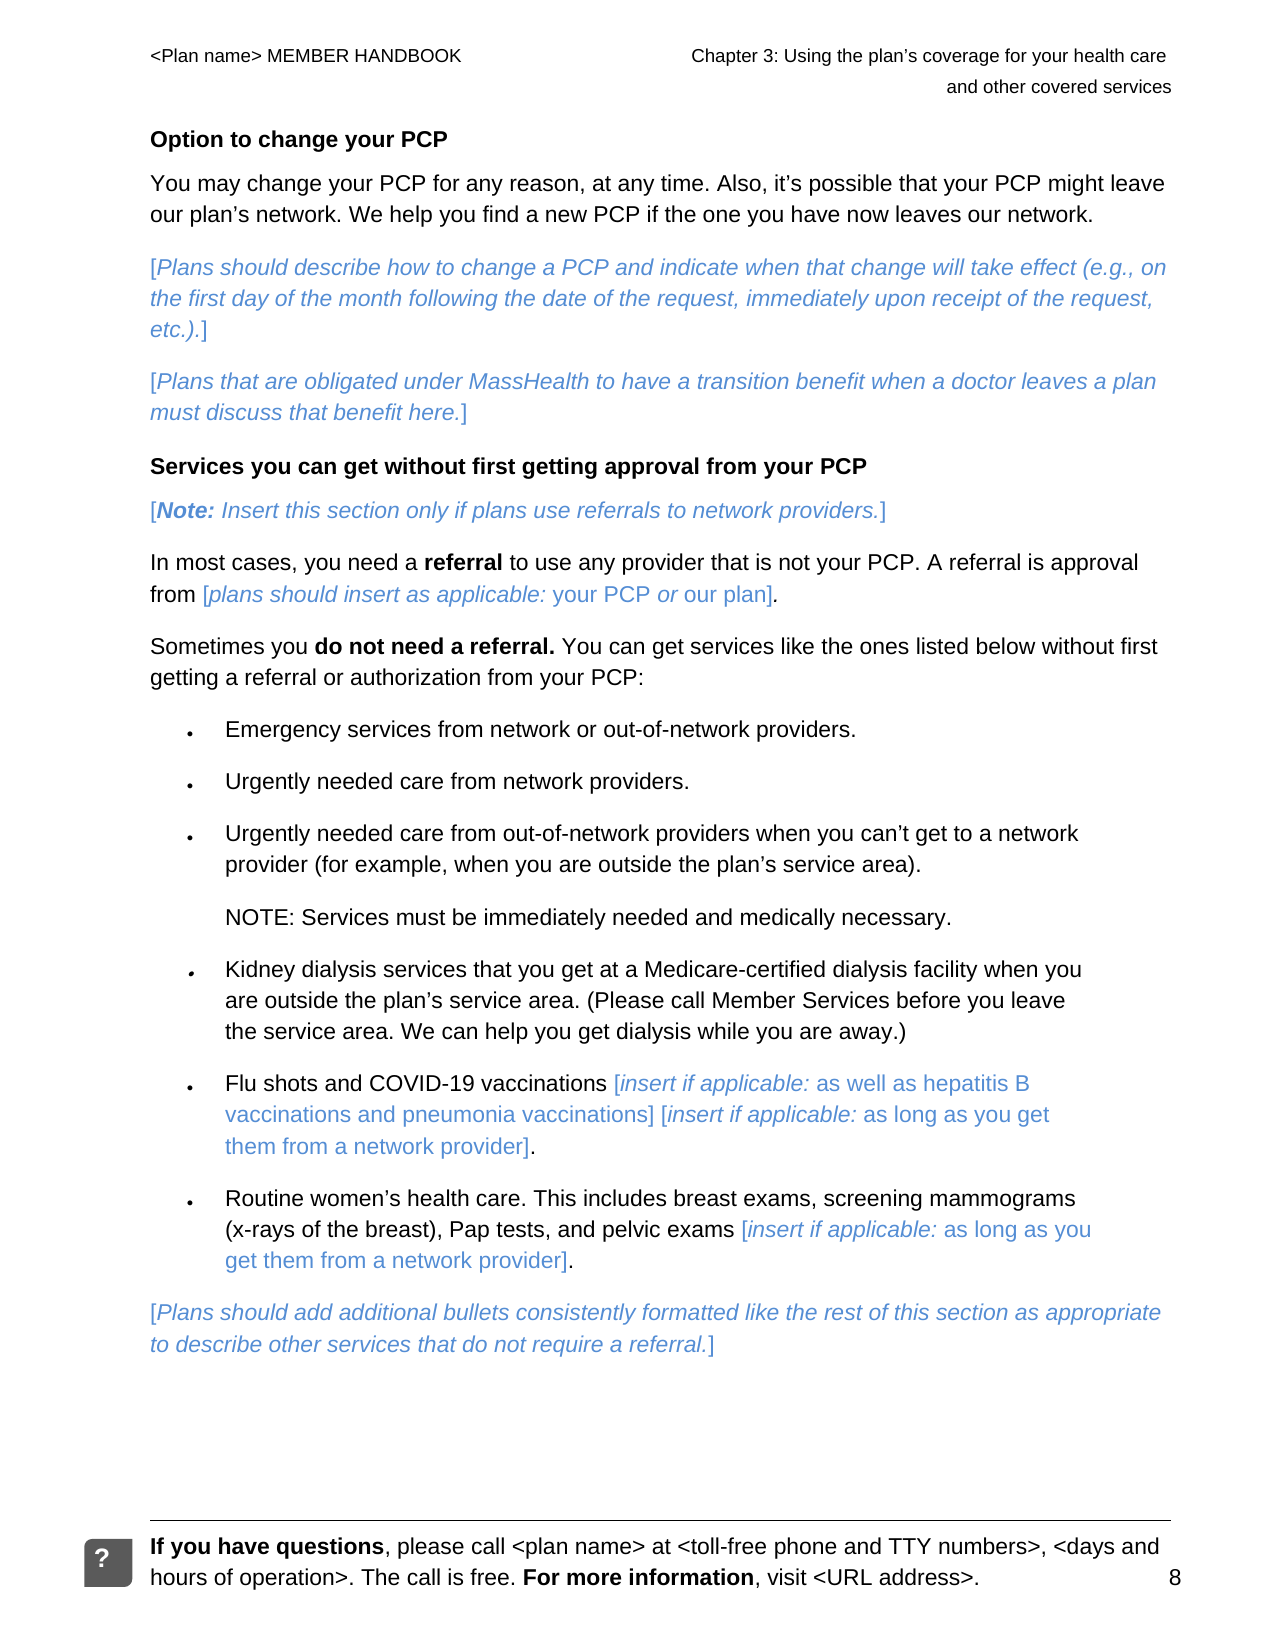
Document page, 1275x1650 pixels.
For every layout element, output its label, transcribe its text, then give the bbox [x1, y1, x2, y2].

text [Plans that are obligated under MassHealth to have a transition benefit when a doctor leaves a plan must discuss that benefit here.] [150, 364, 1171, 427]
text In most cases, you need a referral to use any provider that is not your PCP. A referral is approval from [plans should insert as applicable: your PCP or our plan]. [150, 546, 1171, 608]
list Urgently needed care from out-of-network providers when you can’t get to a network provider (for example, when you are outside the plan’s service area). [187, 817, 1096, 879]
text [Plans should describe how to change a PCP and indicate when that change will take effect (e.g., on the first day of the month following the date of the request, immediately upon receipt of the request, etc.).] [150, 250, 1171, 344]
list Urgently needed care from network providers. [187, 764, 1096, 796]
list Emergency services from network or out-of-network providers. [187, 712, 1096, 744]
list NOTE: Services must be immediately needed and medically necessary. [225, 900, 1096, 931]
list Kidney dialysis services that you get at a Medicare-certified dialysis facility when you are outside the plan’s service area. (Please call Member Services before you leave the service area. We can help you get dialysis while you are away.) [187, 952, 1096, 1046]
list [Plans should add additional bullets consistently formatted like the rest of this section as appropriate to describe other services that do not require a referral.] [150, 1296, 1171, 1358]
text Sometimes you do not need a referral. You can get services like the ones listed below without first getting a referral or authorization from your PCP: [150, 629, 1171, 692]
text [Note: Insert this section only if plans use referrals to network providers.] [150, 494, 1171, 525]
subtitle Option to change your PCP [150, 121, 1096, 154]
list Routine women’s health care. This includes breast exams, screening mammograms (x-rays of the breast), Pap tests, and pelvic exams [insert if applicable: as long as you get them from a network provider]. [187, 1181, 1096, 1275]
list Flu shots and COVID-19 vaccinations [insert if applicable: as well as hepatitis B vaccinations and pneumonia vaccinations] [insert if applicable: as long as you get them from a network provider]. [187, 1067, 1096, 1160]
text You may change your PCP for any reason, at any time. Also, it’s possible that your PCP might leave our plan’s network. We help you find a new PCP if the one you have now leaves our network. [150, 167, 1171, 229]
subtitle Services you can get without first getting approval from your PCP [150, 448, 1096, 481]
